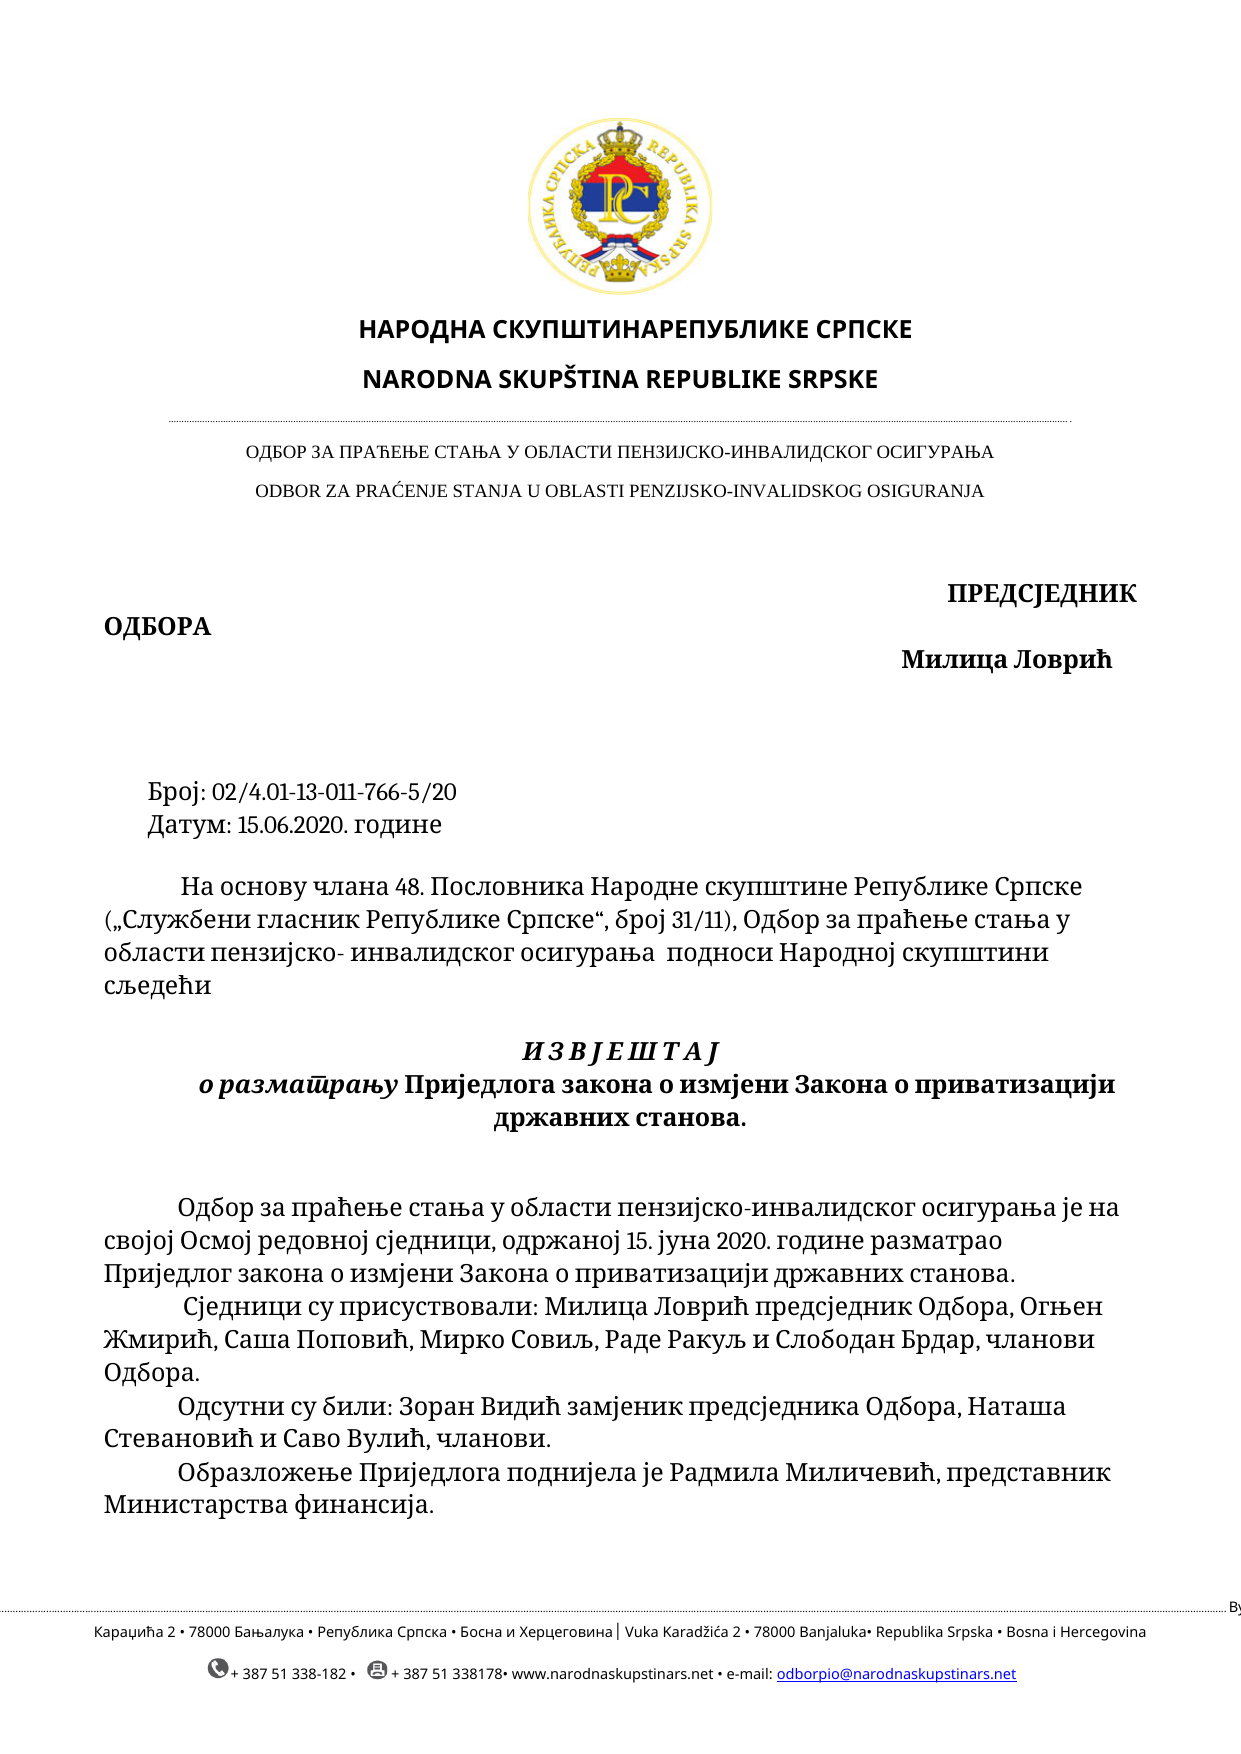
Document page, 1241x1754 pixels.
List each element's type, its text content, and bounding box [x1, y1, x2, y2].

text Одбор за праћење стања у области пензијско-инвалидског осигурања је на својој Осмој редовној сједници, одржаној 15. јуна 2020. године разматрао Приједлог закона о измјени Закона о приватизацији државних станова. [103, 1194, 1137, 1289]
text о разматрању Приједлога закона о измјени Закона о приватизацији државних станова. [103, 1071, 1137, 1132]
text Сједници су присуствовали: Милица Ловрић предсједник Одбора, Огњен Жмирић, Саша Поповић, Мирко Совиљ, Раде Ракуљ и Слободан Брдар, чланови Одбора. [103, 1293, 1137, 1388]
text Одсутни су били: Зоран Видић замјеник предсједника Одбора, Наташа Стевановић и Саво Вулић, чланови. [103, 1392, 1137, 1454]
text И З В Ј Е Ш Т А Ј [103, 1038, 1137, 1066]
text Број: 02/4.01-13-011-766-5/20 [103, 778, 1137, 807]
text На основу члана 48. Пословника Народне скупштине Републике Српске („Службени гласник Републике Српске“, број 31/11), Одбор за праћење стања у области пензијско- инвалидског осигурања подноси Народној скупштини сљедећи [103, 873, 1137, 1000]
text Образложење Приједлога поднијела је Радмила Миличевић, представник Министарства финансија. [103, 1458, 1137, 1520]
text ПРЕДСЈЕДНИК ОДБОРА [103, 580, 1137, 641]
text Милица Ловрић [103, 646, 1137, 674]
text Датум: 15.06.2020. године [103, 811, 1137, 839]
